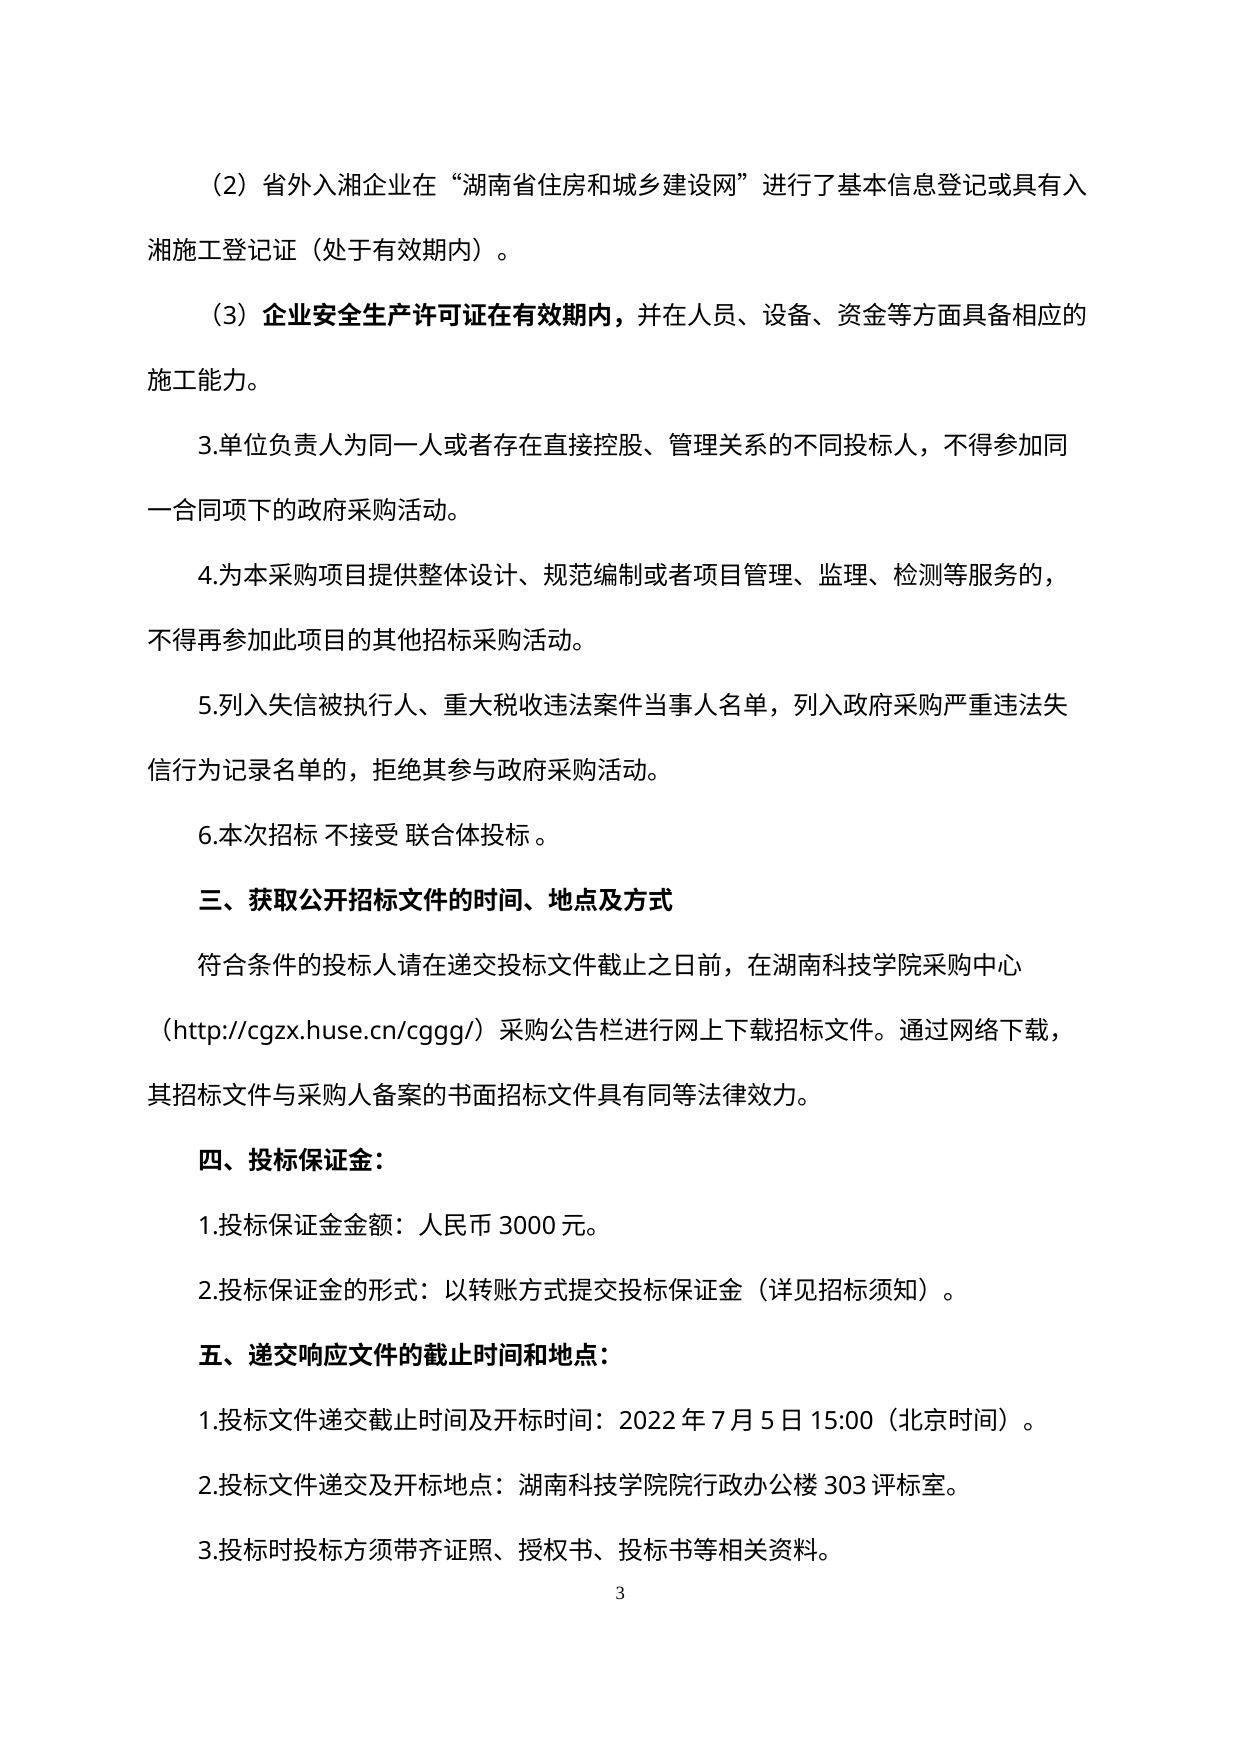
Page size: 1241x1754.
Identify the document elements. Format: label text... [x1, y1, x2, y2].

text 五、递交响应文件的截止时间和地点： [148, 1321, 1092, 1386]
text 6.本次招标 不接受 联合体投标 。 [148, 801, 1092, 866]
text 2.投标保证金的形式：以转账方式提交投标保证金（详见招标须知）。 [148, 1256, 1092, 1321]
text （3）企业安全生产许可证在有效期内，并在人员、设备、资金等方面具备相应的施工能力。 [148, 281, 1092, 411]
text 3.单位负责人为同一人或者存在直接控股、管理关系的不同投标人，不得参加同一合同项下的政府采购活动。 [148, 411, 1092, 541]
text 四、投标保证金： [148, 1126, 1092, 1191]
text （2）省外入湘企业在“湖南省住房和城乡建设网”进行了基本信息登记或具有入湘施工登记证（处于有效期内）。 [148, 151, 1092, 281]
text 三、获取公开招标文件的时间、地点及方式 [148, 866, 1092, 931]
text 2.投标文件递交及开标地点：湖南科技学院院行政办公楼303评标室。 [148, 1451, 1092, 1516]
text 1.投标文件递交截止时间及开标时间：2022年7月5日15:00（北京时间）。 [148, 1386, 1092, 1451]
text 符合条件的投标人请在递交投标文件截止之日前，在湖南科技学院采购中心（http://cgzx.huse.cn/cggg/）采购公告栏进行网上下载招标文件。通过网络下载，其招标文件与采购人备案的书面招标文件具有同等法律效力。 [148, 931, 1092, 1126]
text 4.为本采购项目提供整体设计、规范编制或者项目管理、监理、检测等服务的，不得再参加此项目的其他招标采购活动。 [148, 541, 1092, 671]
text 5.列入失信被执行人、重大税收违法案件当事人名单，列入政府采购严重违法失信行为记录名单的，拒绝其参与政府采购活动。 [148, 671, 1092, 801]
text 3.投标时投标方须带齐证照、授权书、投标书等相关资料。 [148, 1516, 1092, 1581]
text 1.投标保证金金额：人民币3000元。 [148, 1191, 1092, 1256]
